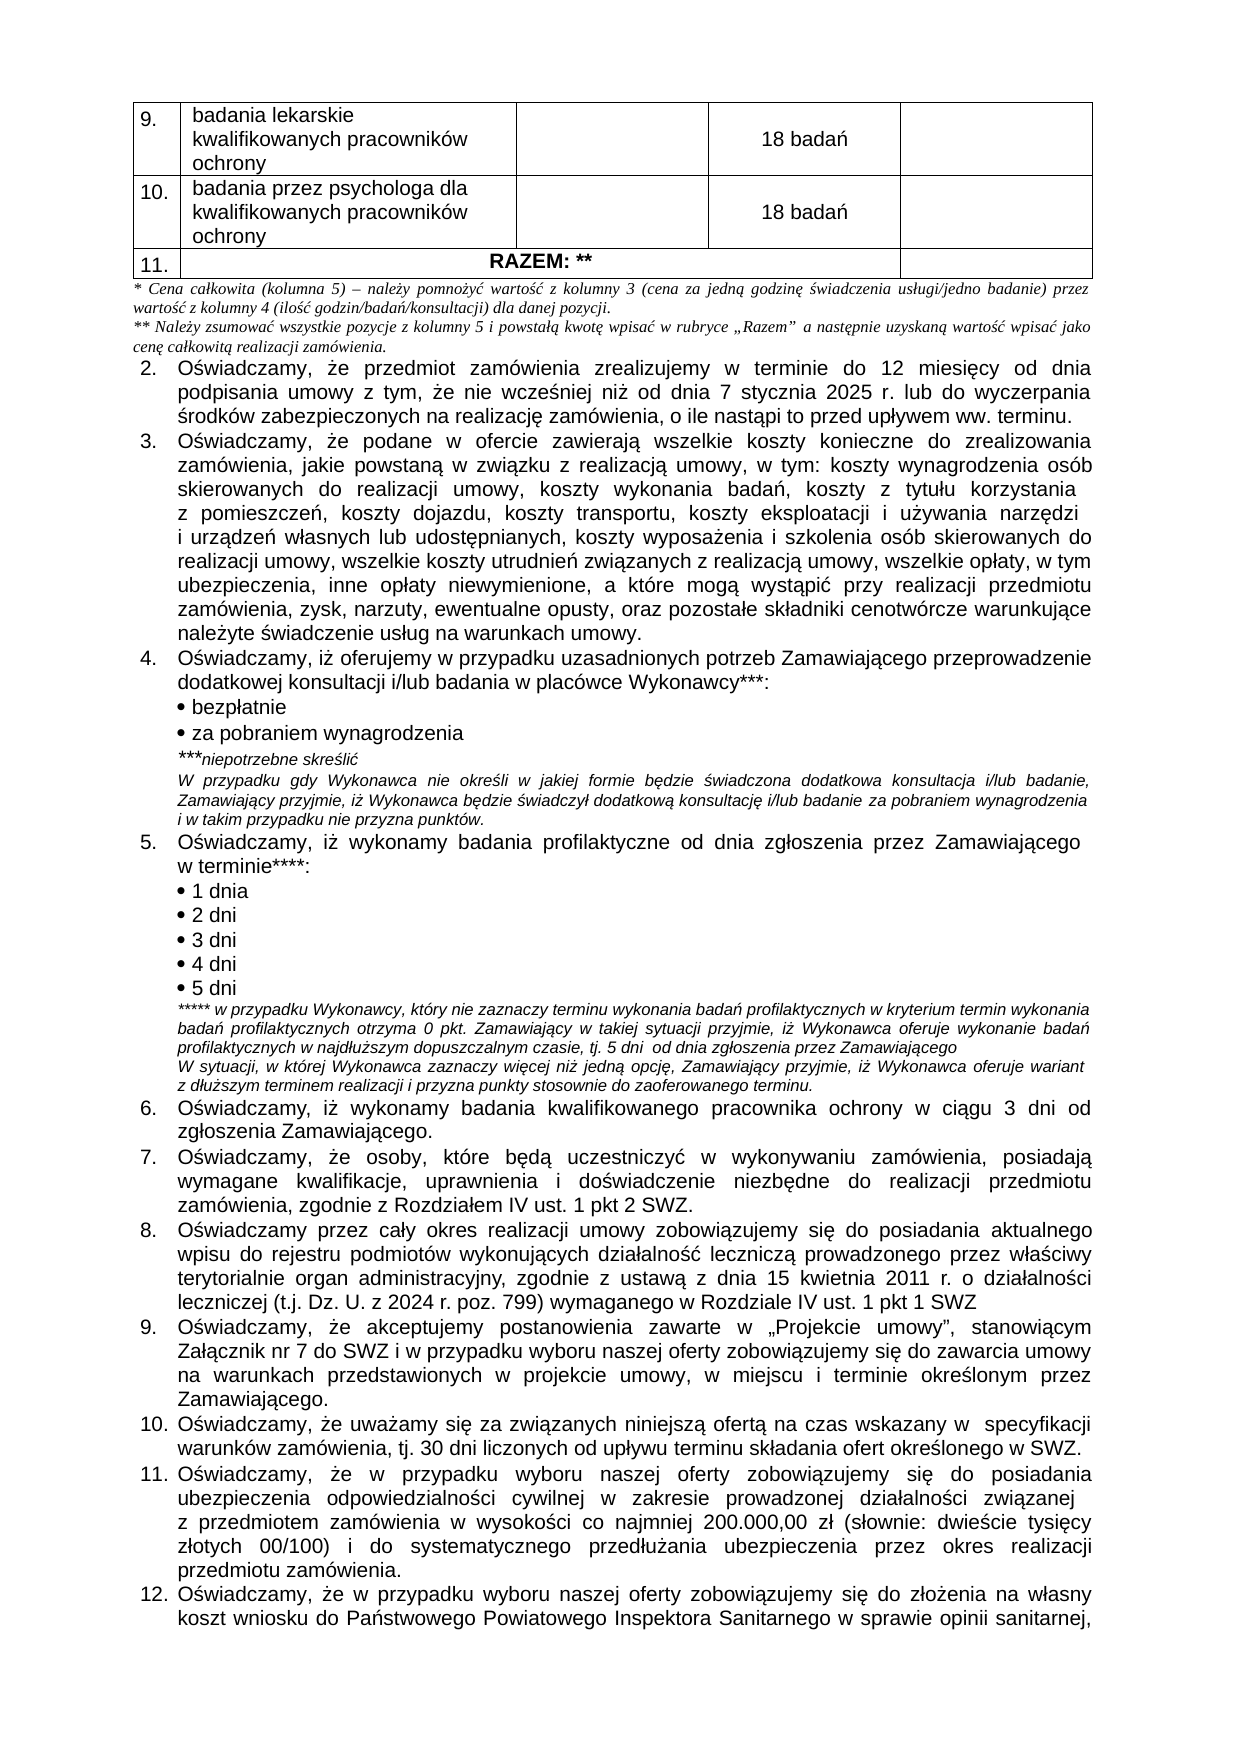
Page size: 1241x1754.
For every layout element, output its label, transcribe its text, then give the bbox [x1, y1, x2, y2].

table_cell 18 badań [709, 103, 900, 175]
list Oświadczamy, iż wykonamy badania kwalifikowanego pracownika ochrony w ciągu 3 dni od zgłoszenia Zamawiającego. [140, 1095, 1093, 1143]
table_cell RAZEM: ** [181, 249, 900, 278]
list Oświadczamy, że osoby, które będą uczestniczyć w wykonywaniu zamówienia, posiadają wymagane kwalifikacje, uprawnienia i doświadczenie niezbędne do realizacji przedmiotu zamówienia, zgodnie z Rozdziałem IV ust. 1 pkt 2 SWZ. [140, 1145, 1093, 1217]
list Oświadczamy, że przedmiot zamówienia zrealizujemy w terminie do 12 miesięcy od dnia podpisania umowy z tym, że nie wcześniej niż od dnia 7 stycznia 2025 r. lub do wyczerpania środków zabezpieczonych na realizację zamówienia, o ile nastąpi to przed upływem ww. terminu. [140, 356, 1093, 427]
list Oświadczamy, że uważamy się za związanych niniejszą ofertą na czas wskazany w specyfikacji warunków zamówienia, tj. 30 dni liczonych od upływu terminu składania ofert określonego w SWZ. [140, 1412, 1093, 1460]
text W sytuacji, w której Wykonawca zaznaczy więcej niż jedną opcję, Zamawiający przyjmie, iż Wykonawca oferuje wariant z dłuższym terminem realizacji i przyzna punkty stosownie do zaoferowanego terminu. [177, 1057, 1093, 1095]
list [140, 1581, 1093, 1629]
text ***** w przypadku Wykonawcy, który nie zaznaczy terminu wykonania badań profilaktycznych w kryterium termin wykonania badań profilaktycznych otrzyma 0 pkt. Zamawiający w takiej sytuacji przyjmie, iż Wykonawca oferuje wykonanie badań profilaktycznych w najdłuższym dopuszczalnym czasie, tj. 5 dni od dnia zgłoszenia przez Zamawiającego [177, 999, 1093, 1057]
list Oświadczamy przez cały okres realizacji umowy zobowiązujemy się do posiadania aktualnego wpisu do rejestru podmiotów wykonujących działalność leczniczą prowadzonego przez właściwy terytorialnie organ administracyjny, zgodnie z ustawą z dnia 15 kwietnia 2011 r. o działalności leczniczej (t.j. Dz. U. z 2024 r. poz. 799) wymaganego w Rozdziale IV ust. 1 pkt 1 SWZ [140, 1218, 1093, 1314]
text 5 dni [177, 976, 1093, 999]
text ** Należy zsumować wszystkie pozycje z kolumny 5 i powstałą kwotę wpisać w rubryce „Razem” a następnie uzyskaną wartość wpisać jako cenę całkowitą realizacji zamówienia. [133, 317, 1093, 356]
table_cell badania przez psychologa dla kwalifikowanych pracowników ochrony [181, 176, 516, 248]
text 2 dni [177, 903, 1093, 927]
text * Cena całkowita (kolumna 5) – należy pomnożyć wartość z kolumny 3 (cena za jedną godzinę świadczenia usługi/jedno badanie) przez wartość z kolumny 4 (ilość godzin/badań/konsultacji) dla danej pozycji. [133, 279, 1093, 317]
text 1 dnia [177, 879, 1093, 903]
table_cell badania lekarskie kwalifikowanych pracowników ochrony [181, 103, 516, 175]
table_cell [901, 103, 1092, 175]
table_cell 18 badań [709, 176, 900, 248]
list Oświadczamy, iż wykonamy badania profilaktyczne od dnia zgłoszenia przez Zamawiającego w terminie****: [140, 830, 1093, 878]
table_cell [134, 249, 180, 278]
text bezpłatnie [177, 695, 1093, 719]
text W przypadku gdy Wykonawca nie określi w jakiej formie będzie świadczona dodatkowa konsultacja i/lub badanie, Zamawiający przyjmie, iż Wykonawca będzie świadczył dodatkową konsultację i/lub badanie za pobraniem wynagrodzenia i w takim przypadku nie przyzna punktów. [177, 771, 1093, 829]
table_cell [134, 176, 180, 248]
list Oświadczamy, że w przypadku wyboru naszej oferty zobowiązujemy się do posiadania ubezpieczenia odpowiedzialności cywilnej w zakresie prowadzonej działalności związanej z przedmiotem zamówienia w wysokości co najmniej 200.000,00 zł (słownie: dwieście tysięcy złotych 00/100) i do systematycznego przedłużania ubezpieczenia przez okres realizacji przedmiotu zamówienia. [140, 1462, 1093, 1581]
text 4 dni [177, 951, 1093, 976]
table_cell [517, 176, 708, 248]
table_cell [901, 176, 1092, 248]
list Oświadczamy, że podane w ofercie zawierają wszelkie koszty konieczne do zrealizowania zamówienia, jakie powstaną w związku z realizacją umowy, w tym: koszty wynagrodzenia osób skierowanych do realizacji umowy, koszty wykonania badań, koszty z tytułu korzystania z pomieszczeń, koszty dojazdu, koszty transportu, koszty eksploatacji i używania narzędzi i urządzeń własnych lub udostępnianych, koszty wyposażenia i szkolenia osób skierowanych do realizacji umowy, wszelkie koszty utrudnień związanych z realizacją umowy, wszelkie opłaty, w tym ubezpieczenia, inne opłaty niewymienione, a które mogą wystąpić przy realizacji przedmiotu zamówienia, zysk, narzuty, ewentualne opusty, oraz pozostałe składniki cenotwórcze warunkujące należyte świadczenie usług na warunkach umowy. [140, 429, 1093, 644]
text 3 dni [177, 927, 1093, 951]
table_cell [517, 103, 708, 175]
table_cell [901, 249, 1092, 278]
list Oświadczamy, że akceptujemy postanowienia zawarte w „Projekcie umowy”, stanowiącym Załącznik nr 7 do SWZ i w przypadku wyboru naszej oferty zobowiązujemy się do zawarcia umowy na warunkach przedstawionych w projekcie umowy, w miejscu i terminie określonym przez Zamawiającego. [140, 1315, 1093, 1411]
list Oświadczamy, iż oferujemy w przypadku uzasadnionych potrzeb Zamawiającego przeprowadzenie dodatkowej konsultacji i/lub badania w placówce Wykonawcy***: [140, 646, 1093, 694]
text za pobraniem wynagrodzenia [177, 720, 1093, 744]
text ***niepotrzebne skreślić [177, 746, 1093, 770]
table_cell [134, 103, 180, 175]
